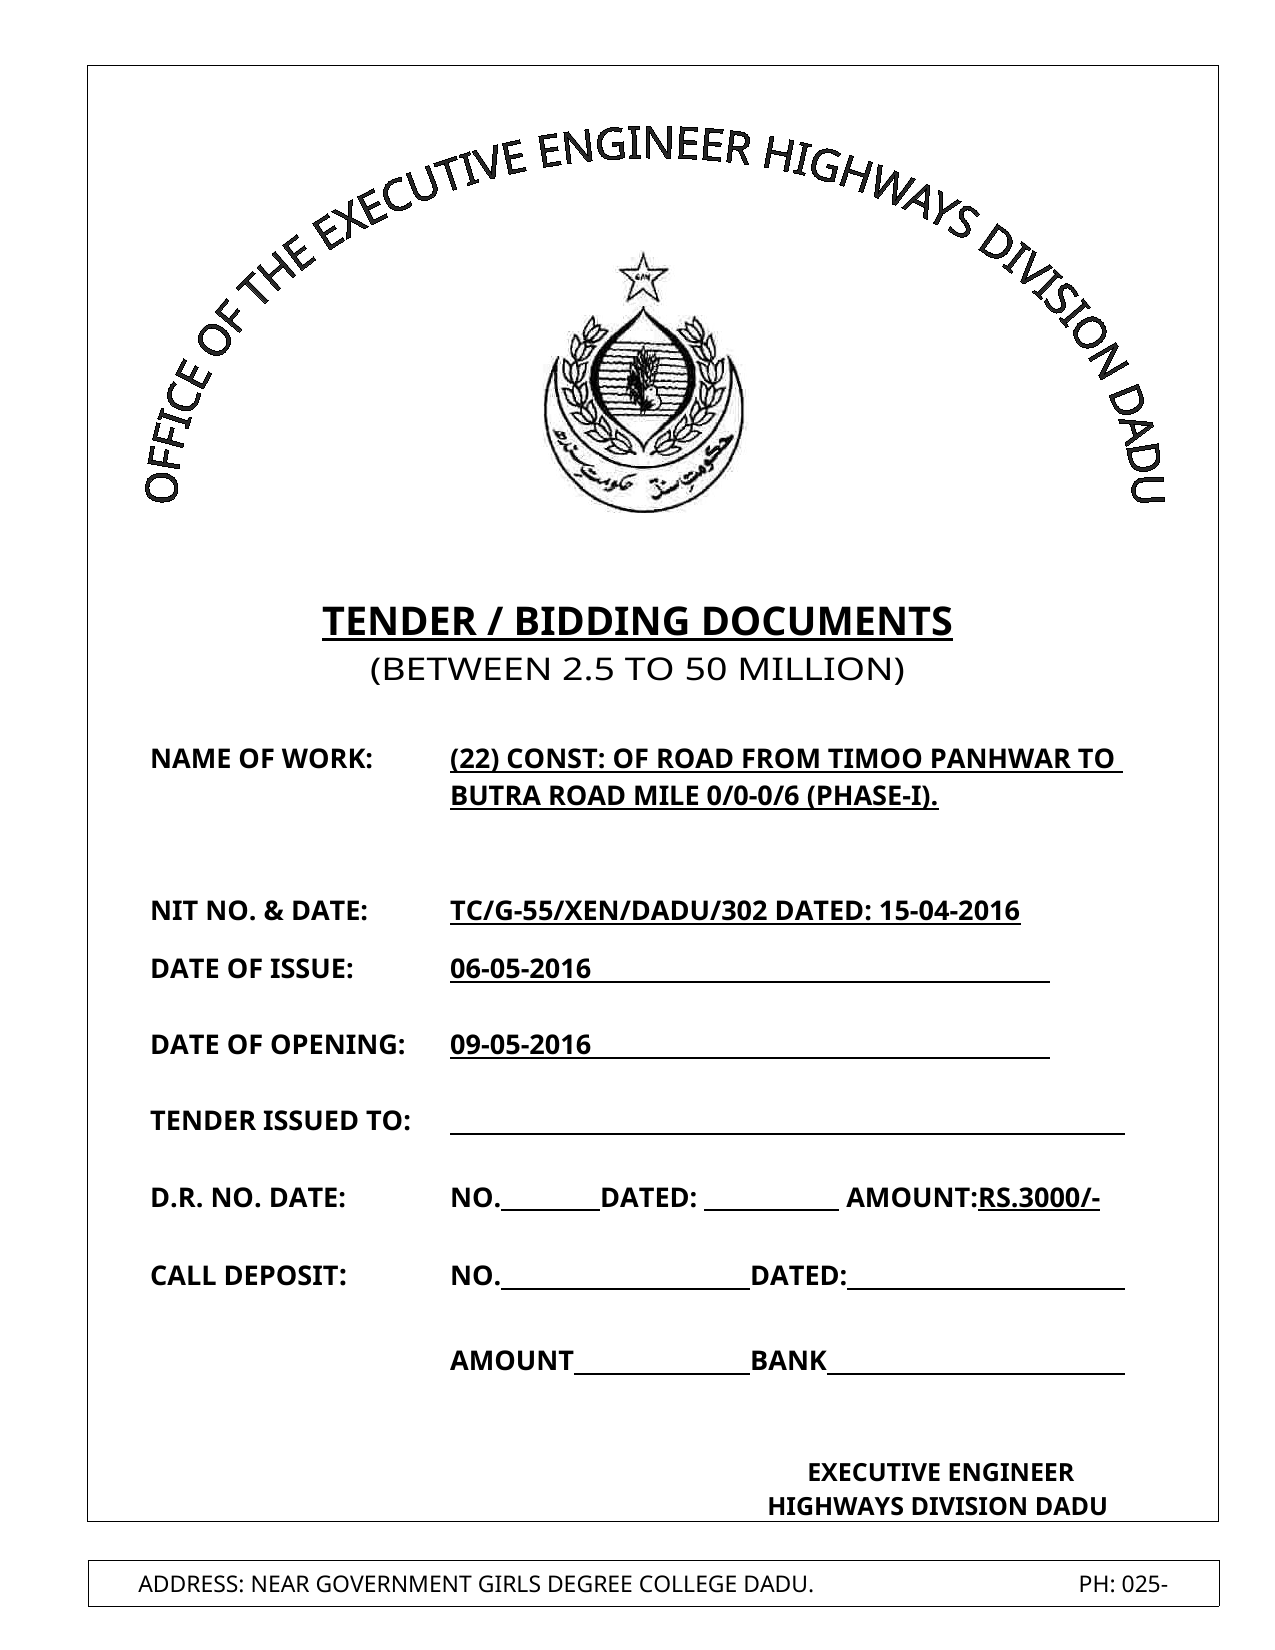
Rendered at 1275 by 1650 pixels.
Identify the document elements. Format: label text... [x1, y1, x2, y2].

text AMOUNT BANK [150, 1342, 1125, 1378]
text TENDER ISSUED TO: [150, 1102, 1125, 1139]
text NIT NO. & DATE: TC/G-55/XEN/DADU/302 DATED: 15-04-2016 [150, 892, 1125, 929]
text DATE OF ISSUE: 06-05-2016 [150, 949, 1125, 986]
text HIGHWAYS DIVISION DADU [750, 1488, 1125, 1522]
text EXECUTIVE ENGINEER [750, 1454, 1125, 1488]
text TENDER / BIDDING DOCUMENTS [150, 593, 1125, 647]
text NAME OF WORK: (22) Const: of road from Timoo Panhwar to Butra road mile 0/0-0/6 (Phase-I). [150, 739, 1125, 813]
text (BETWEEN 2.5 TO 50 MILLION) [150, 647, 1125, 689]
text D.R. NO. DATE: NO. DATED: AMOUNT:RS.3000/- [150, 1178, 1125, 1215]
picture [540, 250, 749, 519]
text CALL DEPOSIT: NO. DATED: [150, 1254, 1125, 1294]
text DATE OF OPENING: 09-05-2016 [150, 1026, 1125, 1063]
